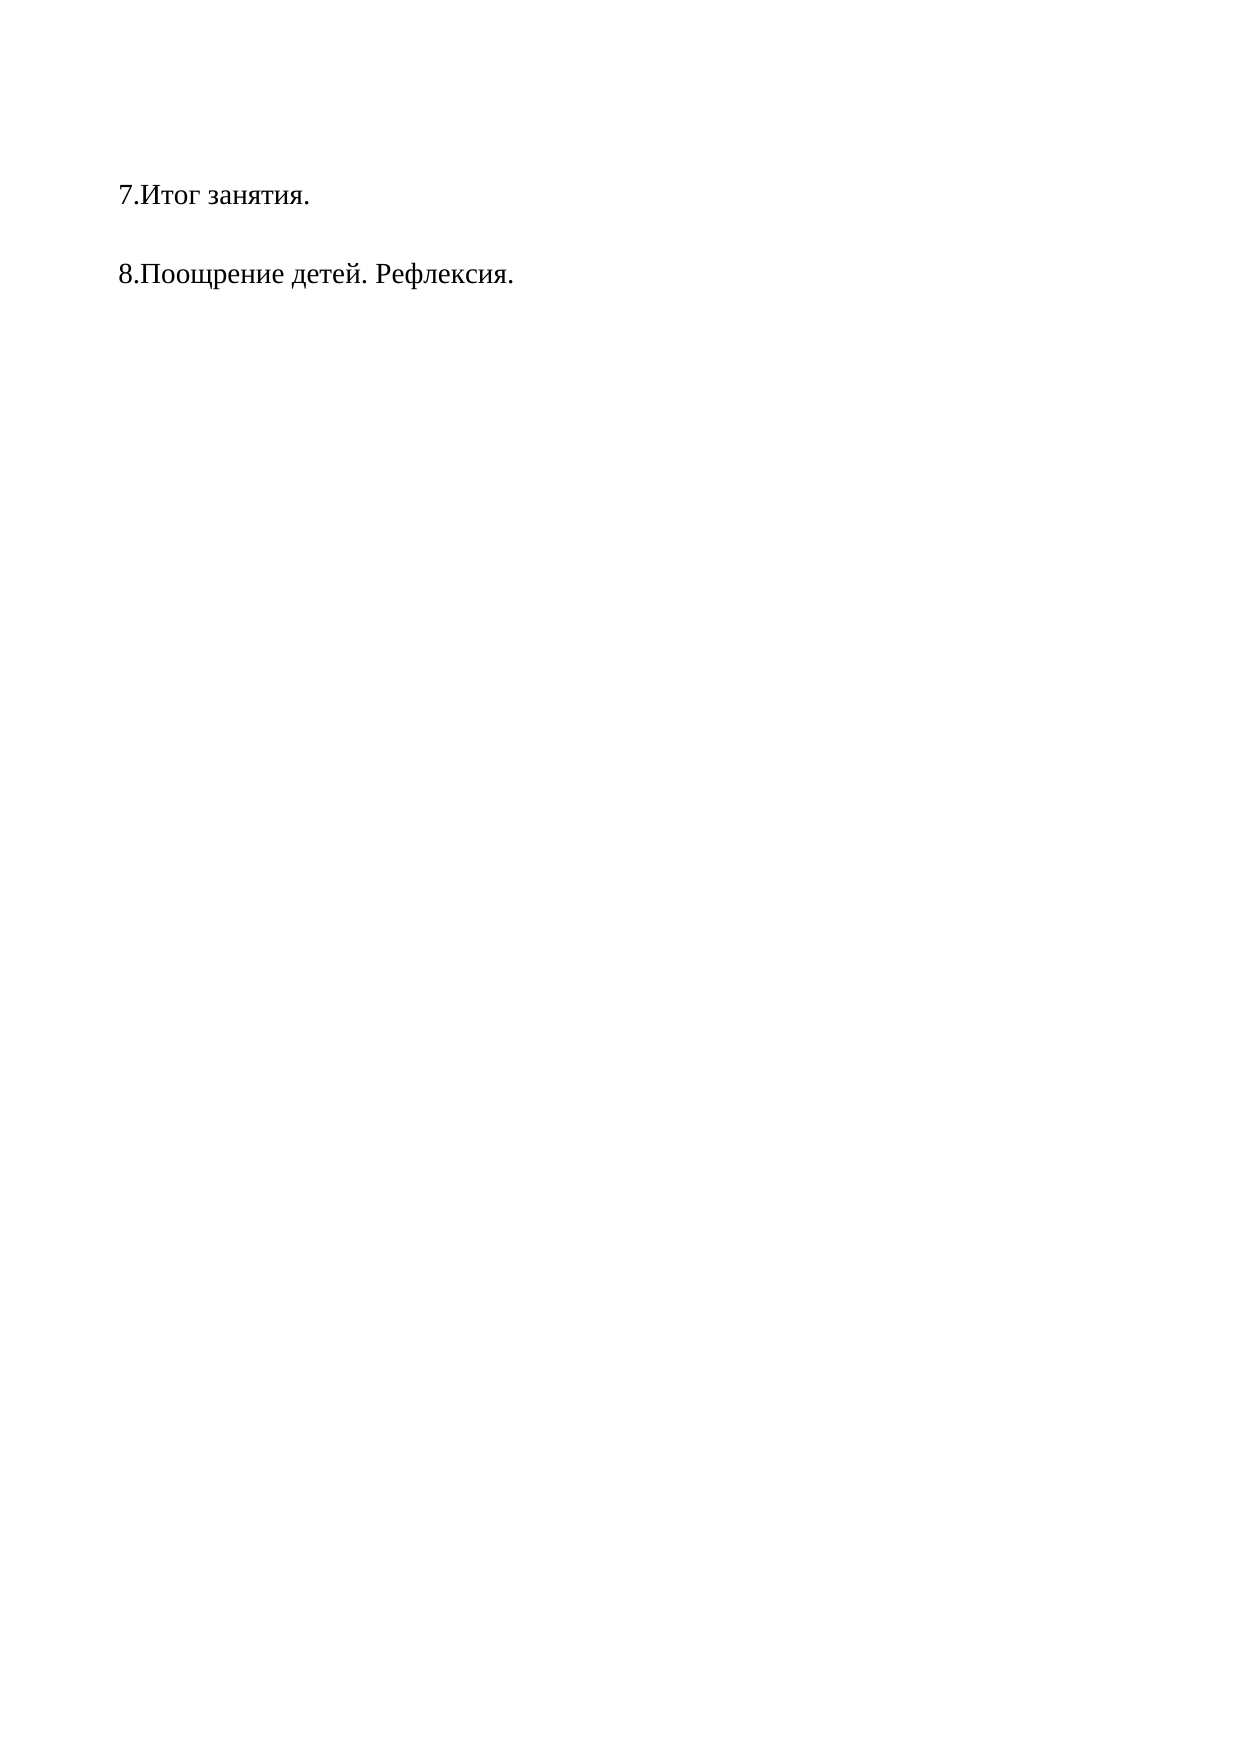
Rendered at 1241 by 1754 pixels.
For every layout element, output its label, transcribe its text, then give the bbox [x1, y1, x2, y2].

text 8.Поощрение детей. Рефлексия. [118, 257, 1122, 290]
text 7.Итог занятия. [118, 177, 1122, 211]
